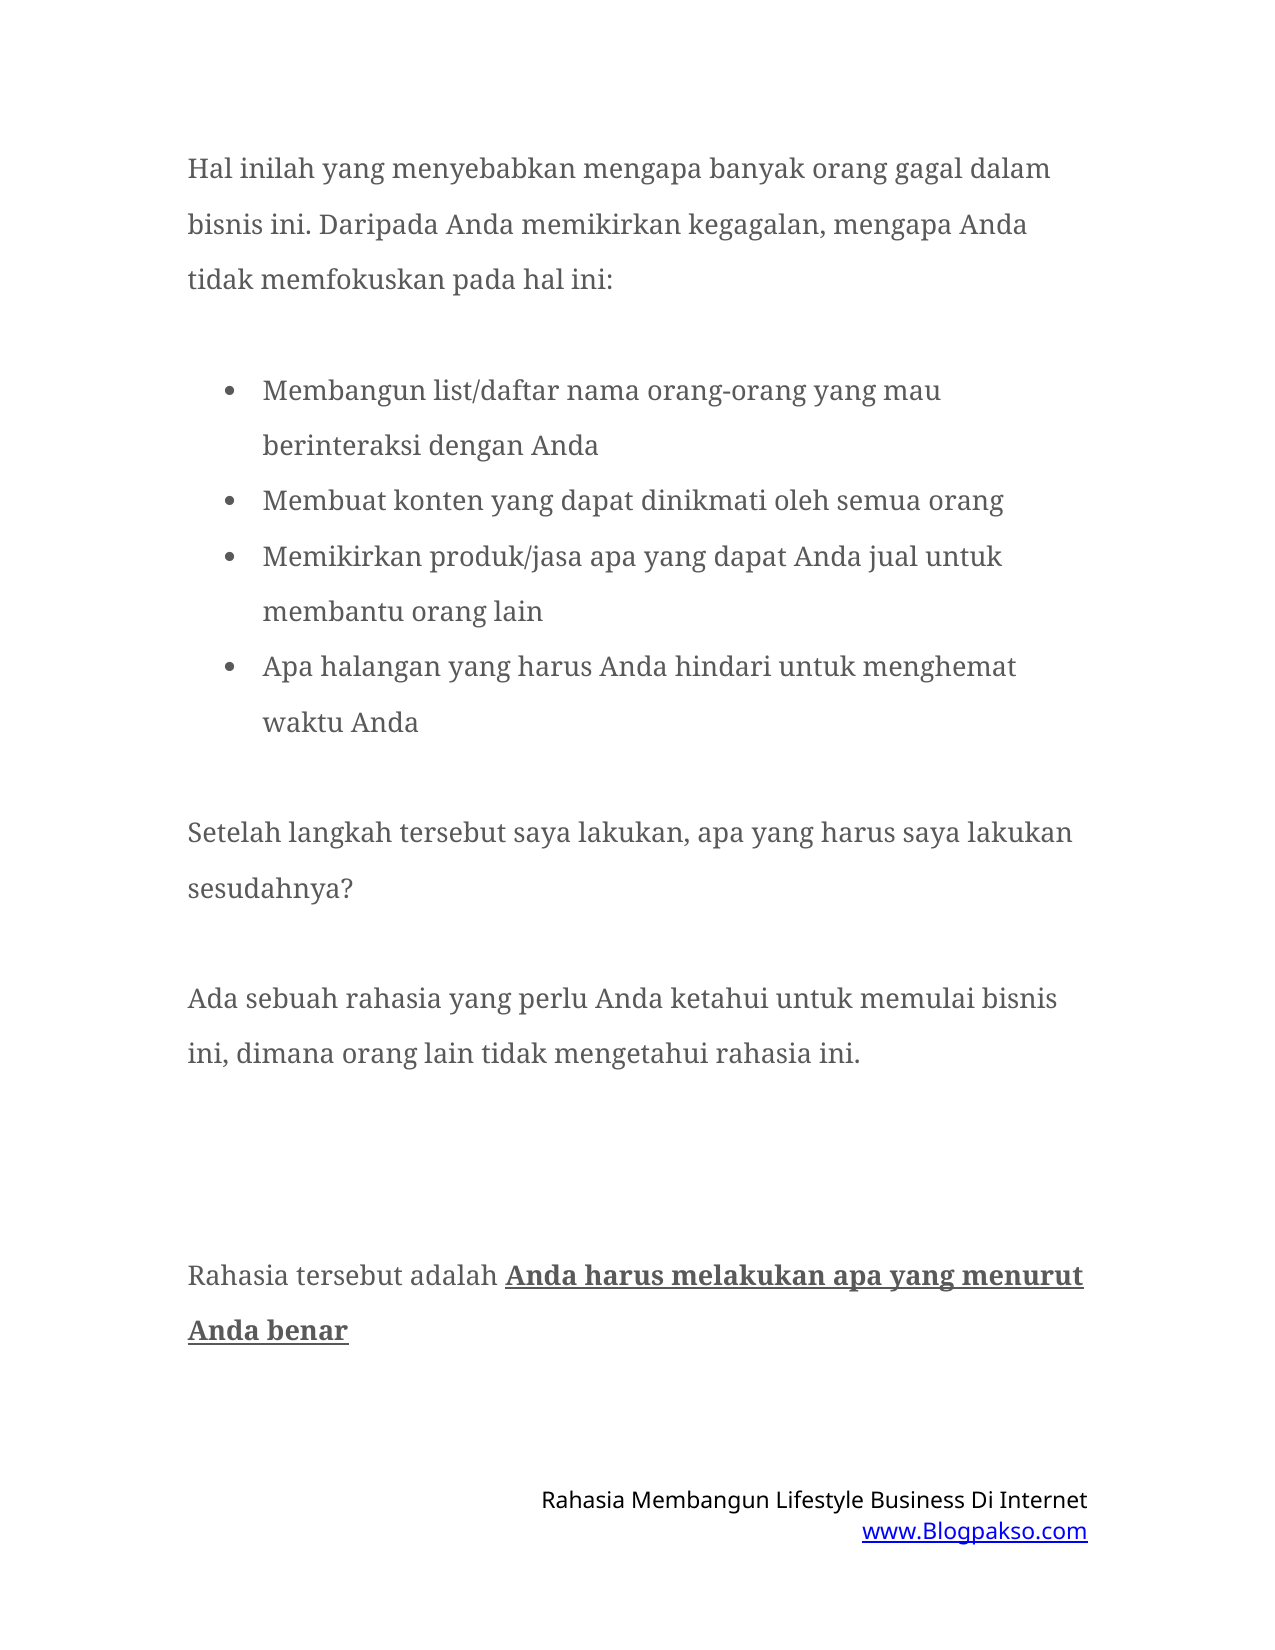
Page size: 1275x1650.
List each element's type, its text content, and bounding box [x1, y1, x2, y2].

list Apa halangan yang harus Anda hindari untuk menghemat waktu Anda [225, 648, 1087, 740]
text Ada sebuah rahasia yang perlu Anda ketahui untuk memulai bisnis ini, dimana orang lain tidak mengetahui rahasia ini. [187, 980, 1087, 1072]
text Setelah langkah tersebut saya lakukan, apa yang harus saya lakukan sesudahnya? [187, 814, 1087, 906]
list Memikirkan produk/jasa apa yang dapat Anda jual untuk membantu orang lain [225, 537, 1087, 629]
list Membangun list/daftar nama orang-orang yang mau berinteraksi dengan Anda [225, 371, 1087, 463]
text Hal inilah yang menyebabkan mengapa banyak orang gagal dalam bisnis ini. Daripada Anda memikirkan kegagalan, mengapa Anda tidak memfokuskan pada hal ini: [187, 150, 1087, 297]
list Membuat konten yang dapat dinikmati oleh semua orang [225, 482, 1087, 519]
text Rahasia tersebut adalah Anda harus melakukan apa yang menurut Anda benar [187, 1256, 1087, 1348]
